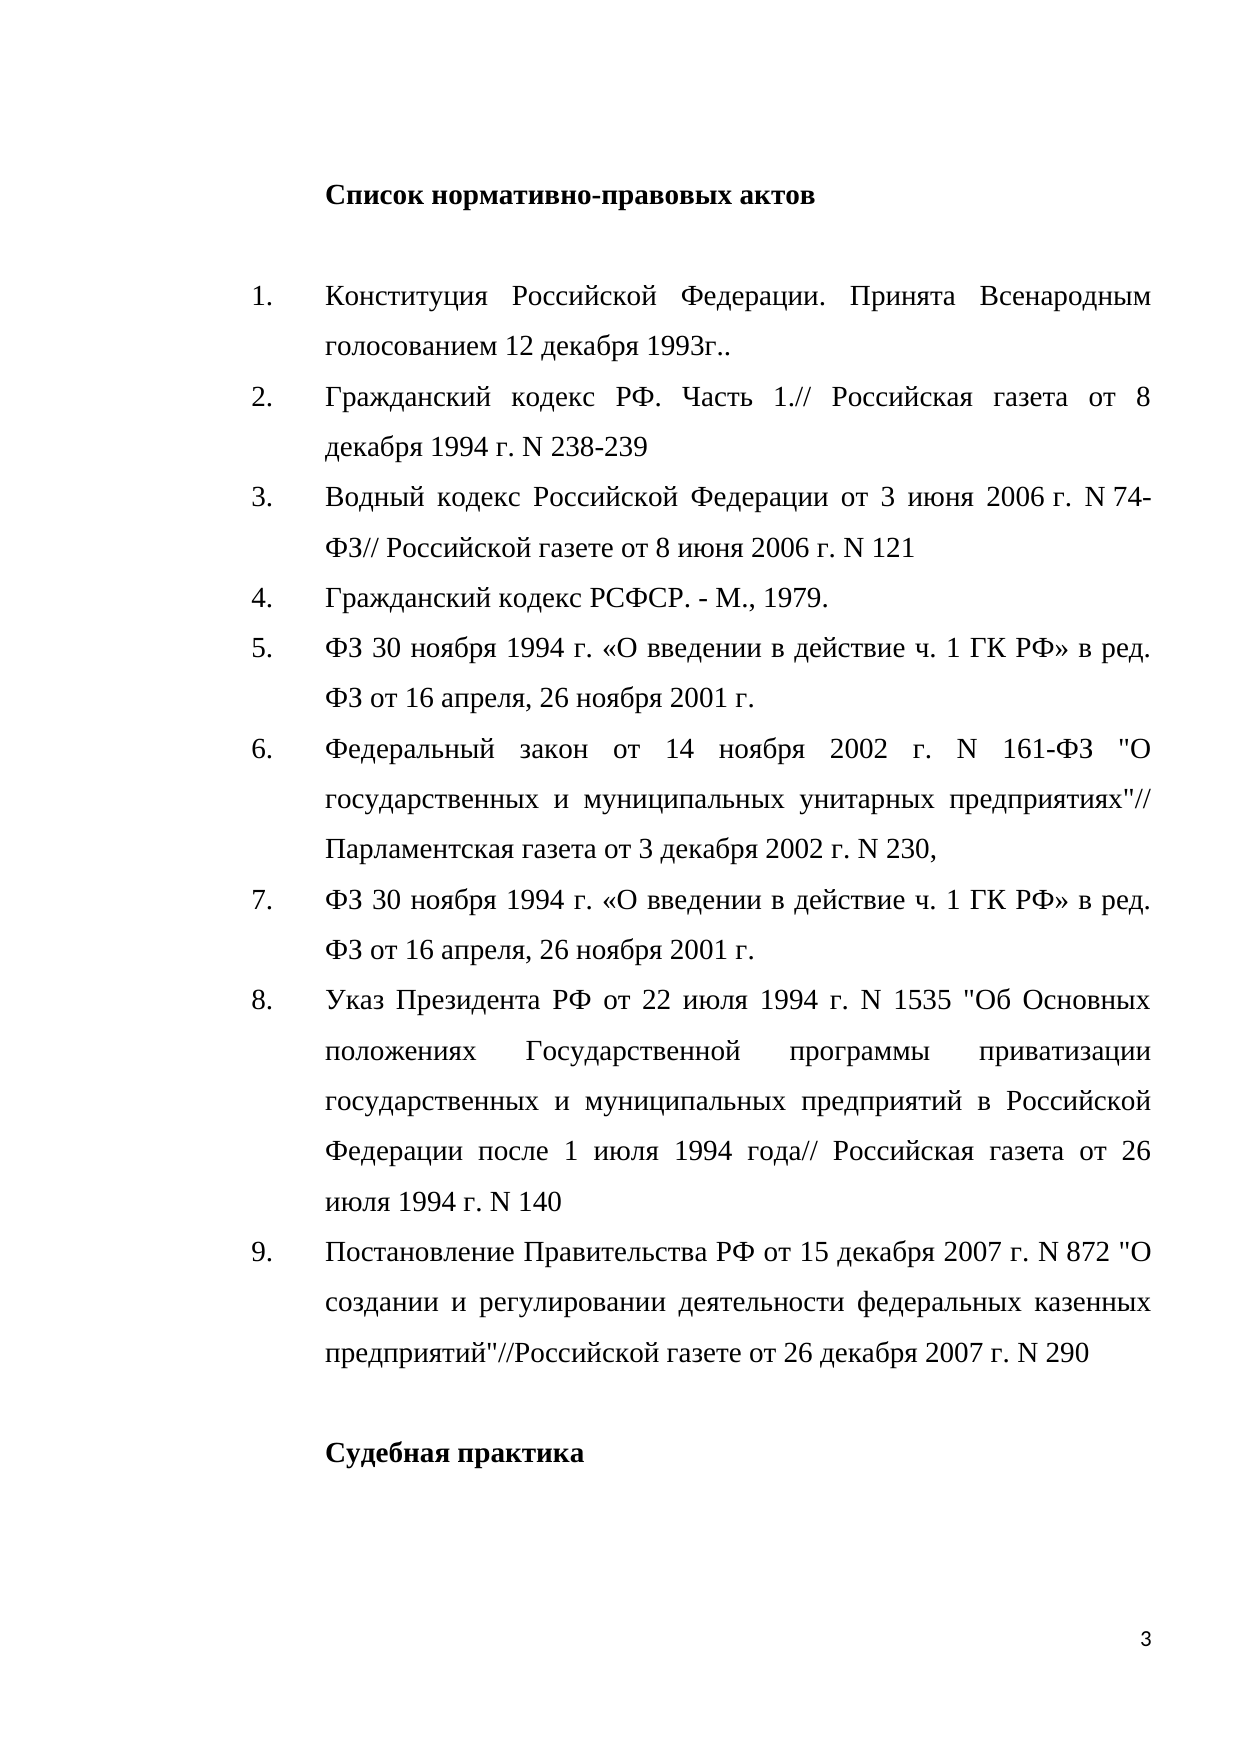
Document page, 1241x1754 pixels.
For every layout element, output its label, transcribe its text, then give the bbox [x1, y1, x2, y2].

list ФЗ 30 ноября 1994 г. «О введении в действие ч. 1 ГК РФ» в ред. ФЗ от 16 апреля, 26 ноября 2001 г. [251, 882, 1152, 966]
list Список нормативно-правовых актов [251, 177, 1152, 211]
list Постановление Правительства РФ от 15 декабря 2007 г. N 872 "О создании и регулировании деятельности федеральных казенных предприятий"//Российской газете от 26 декабря 2007 г. N 290 [251, 1234, 1152, 1368]
list ФЗ 30 ноября 1994 г. «О введении в действие ч. 1 ГК РФ» в ред. ФЗ от 16 апреля, 26 ноября 2001 г. [251, 630, 1152, 714]
text Судебная практика [177, 1435, 1152, 1469]
list Гражданский кодекс РФ. Часть 1.// Российская газета от 8 декабря 1994 г. N 238-239 [251, 379, 1152, 463]
list Конституция Российской Федерации. Принята Всенародным голосованием 12 декабря 1993г.. [251, 278, 1152, 362]
list Федеральный закон от 14 ноября 2002 г. N 161-ФЗ "О государственных и муниципальных унитарных предприятиях"// Парламентская газета от 3 декабря 2002 г. N 230, [251, 731, 1152, 865]
list Водный кодекс Российской Федерации от 3 июня 2006 г. N 74-ФЗ// Российской газете от 8 июня 2006 г. N 121 [251, 479, 1152, 563]
list Указ Президента РФ от 22 июля 1994 г. N 1535 "Об Основных положениях Государственной программы приватизации государственных и муниципальных предприятий в Российской Федерации после 1 июля 1994 года// Российская газета от 26 июля 1994 г. N 140 [251, 982, 1152, 1217]
list Гражданский кодекс РСФСР. - М., 1979. [251, 580, 1152, 613]
